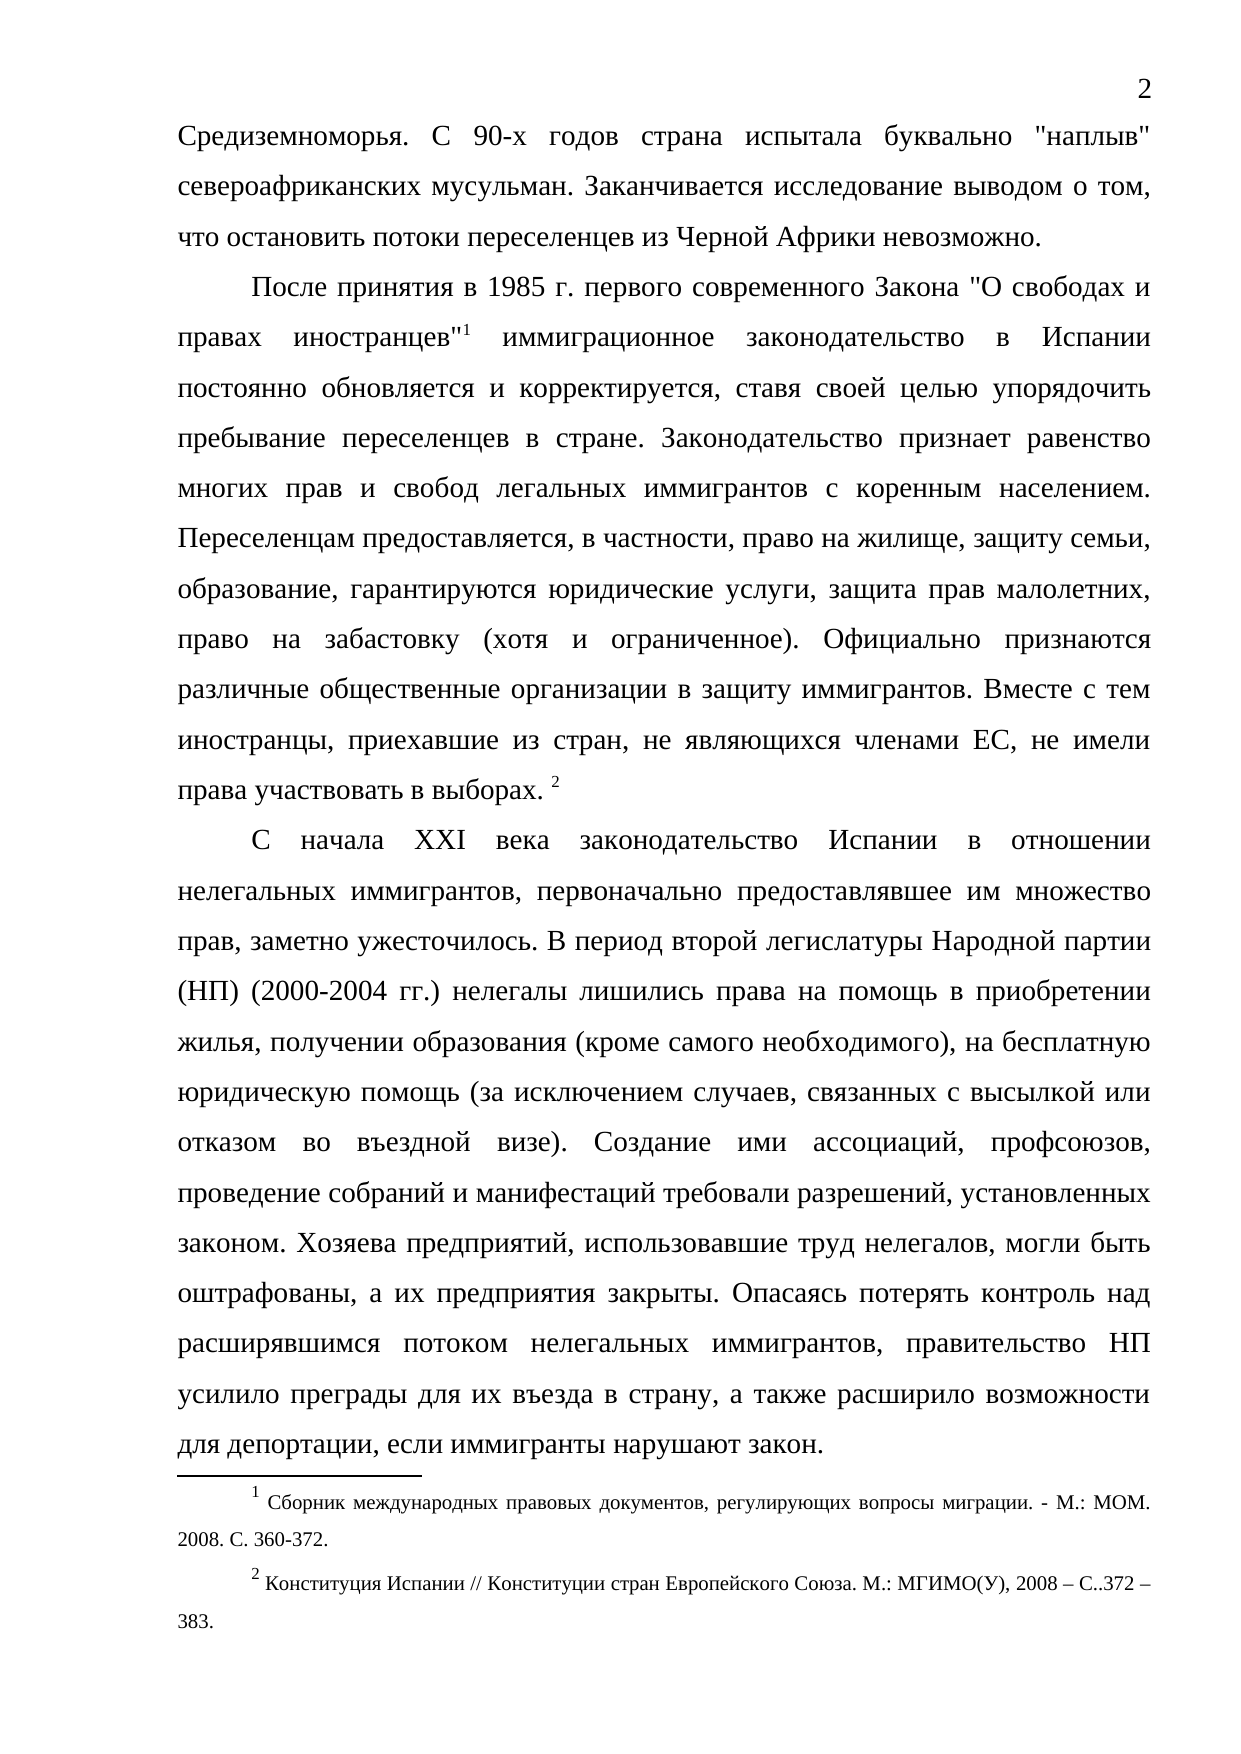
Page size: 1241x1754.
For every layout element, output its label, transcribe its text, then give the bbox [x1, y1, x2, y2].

text После принятия в 1985 г. первого современного Закона "О свободах и правах иностранцев" иммиграционное законодательство в Испании постоянно обновляется и корректируется, ставя своей целью упорядочить пребывание переселенцев в стране. Законодательство признает равенство многих прав и свобод легальных иммигрантов с коренным населением. Переселенцам предоставляется, в частности, право на жилище, защиту семьи, образование, гарантируются юридические услуги, защита прав малолетних, право на забастовку (хотя и ограниченное). Официально признаются различные общественные организации в защиту иммигрантов. Вместе с тем иностранцы, приехавшие из стран, не являющихся членами ЕС, не имели права участвовать в выборах. [177, 269, 1152, 806]
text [177, 118, 1152, 252]
text С начала XXI века законодательство Испании в отношении нелегальных иммигрантов, первоначально предоставлявшее им множество прав, заметно ужесточилось. В период второй легислатуры Народной партии (НП) (2000-2004 гг.) нелегалы лишились права на помощь в приобретении жилья, получении образования (кроме самого необходимого), на бесплатную юридическую помощь (за исключением случаев, связанных с высылкой или отказом во въездной визе). Создание ими ассоциаций, профсоюзов, проведение собраний и манифестаций требовали разрешений, установленных законом. Хозяева предприятий, использовавшие труд нелегалов, могли быть оштрафованы, а их предприятия закрыты. Опасаясь потерять контроль над расширявшимся потоком нелегальных иммигрантов, правительство НП усилило преграды для их въезда в страну, а также расширило возможности для депортации, если иммигранты нарушают закон. [177, 822, 1152, 1460]
